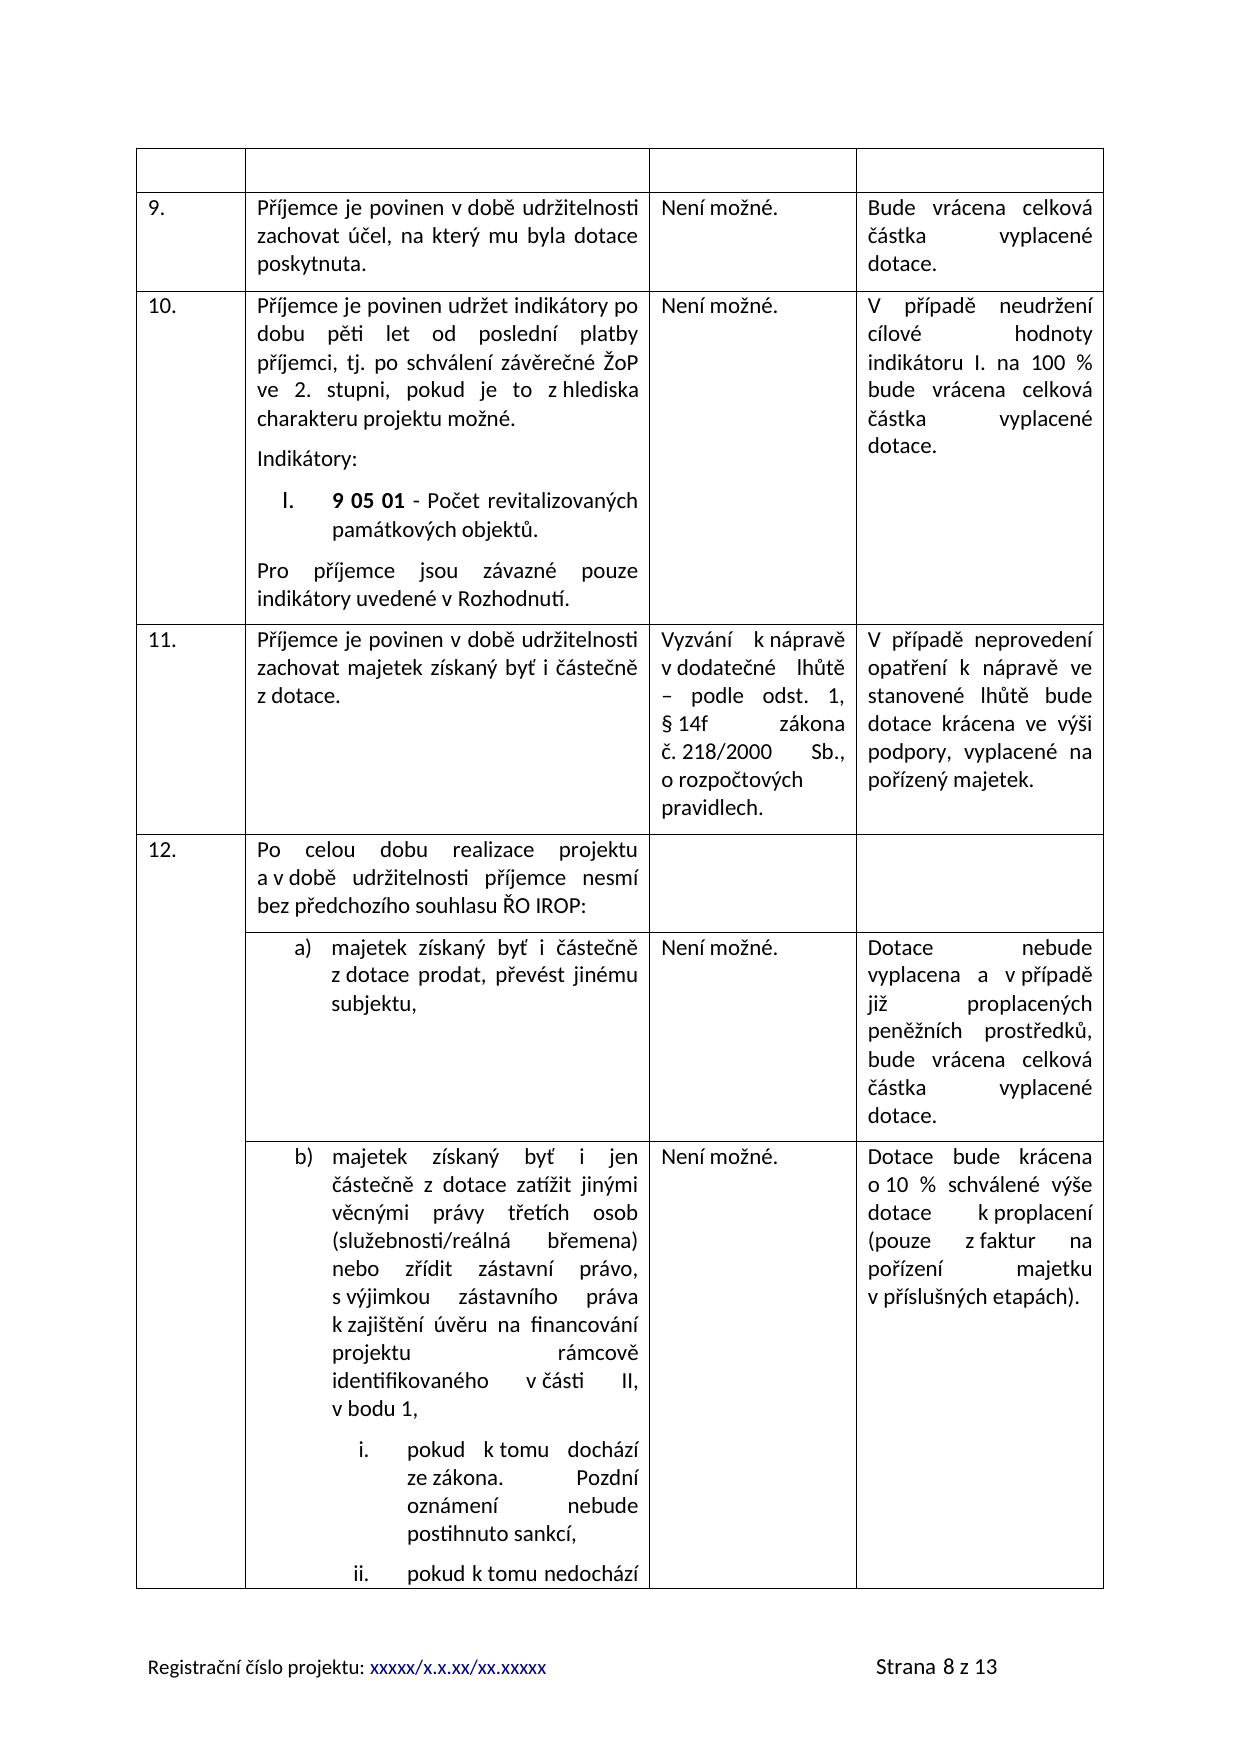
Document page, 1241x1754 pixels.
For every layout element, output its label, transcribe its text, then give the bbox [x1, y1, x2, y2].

table_cell [857, 835, 1103, 932]
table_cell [246, 149, 649, 192]
table_cell Příjemce je povinen v době udržitelnosti zachovat majetek získaný byť i částečně z dotace. [246, 625, 649, 834]
table_cell majetek získaný byť i částečně z dotace prodat, převést jinému subjektu, [246, 933, 649, 1141]
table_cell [857, 149, 1103, 192]
table_cell [650, 835, 856, 932]
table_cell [650, 149, 856, 192]
table_cell V případě neudržení cílové hodnoty indikátoru I. na 100 % bude vrácena celková částka vyplacené dotace. [857, 292, 1103, 624]
table_cell 12. [137, 835, 245, 1588]
table_cell Není možné. [650, 1142, 856, 1588]
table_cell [857, 1142, 1103, 1588]
table_cell Příjemce je povinen v době udržitelnosti zachovat účel, na který mu byla dotace poskytnuta. [246, 193, 649, 291]
table_cell V případě neprovedení opatření k nápravě ve stanovené lhůtě bude dotace krácena ve výši podpory, vyplacené na pořízený majetek. [857, 625, 1103, 834]
table_cell Není možné. [650, 933, 856, 1141]
table_cell Není možné. [650, 292, 856, 624]
table_cell Dotace nebude vyplacena a v případě již proplacených peněžních prostředků, bude vrácena celková částka vyplacené dotace. [857, 933, 1103, 1141]
table_cell Po celou dobu realizace projektu a v době udržitelnosti příjemce nesmí bez předchozího souhlasu ŘO IROP: [246, 835, 649, 932]
table_cell Příjemce je povinen udržet indikátory po dobu pěti let od poslední platby příjemci, tj. po schválení závěrečné ŽoP ve 2. stupni, pokud je to z hlediska charakteru projektu možné. Indikátory: 9 05 01 - Počet revitalizovaných památkových objektů. Pro příjemce jsou závazné pouze indikátory uvedené v Rozhodnutí. [246, 292, 649, 624]
table_cell 10. [137, 292, 245, 624]
table_cell Není možné. [650, 193, 856, 291]
table_cell Vyzvání k nápravě v dodatečné lhůtě – podle odst. 1, § 14f zákona č. 218/2000 Sb., o rozpočtových pravidlech. [650, 625, 856, 834]
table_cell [246, 1142, 649, 1588]
table_cell Bude vrácena celková částka vyplacené dotace. [857, 193, 1103, 291]
table_cell 8. [137, 149, 245, 192]
table_cell 9. [137, 193, 245, 291]
table_cell 11. [137, 625, 245, 834]
